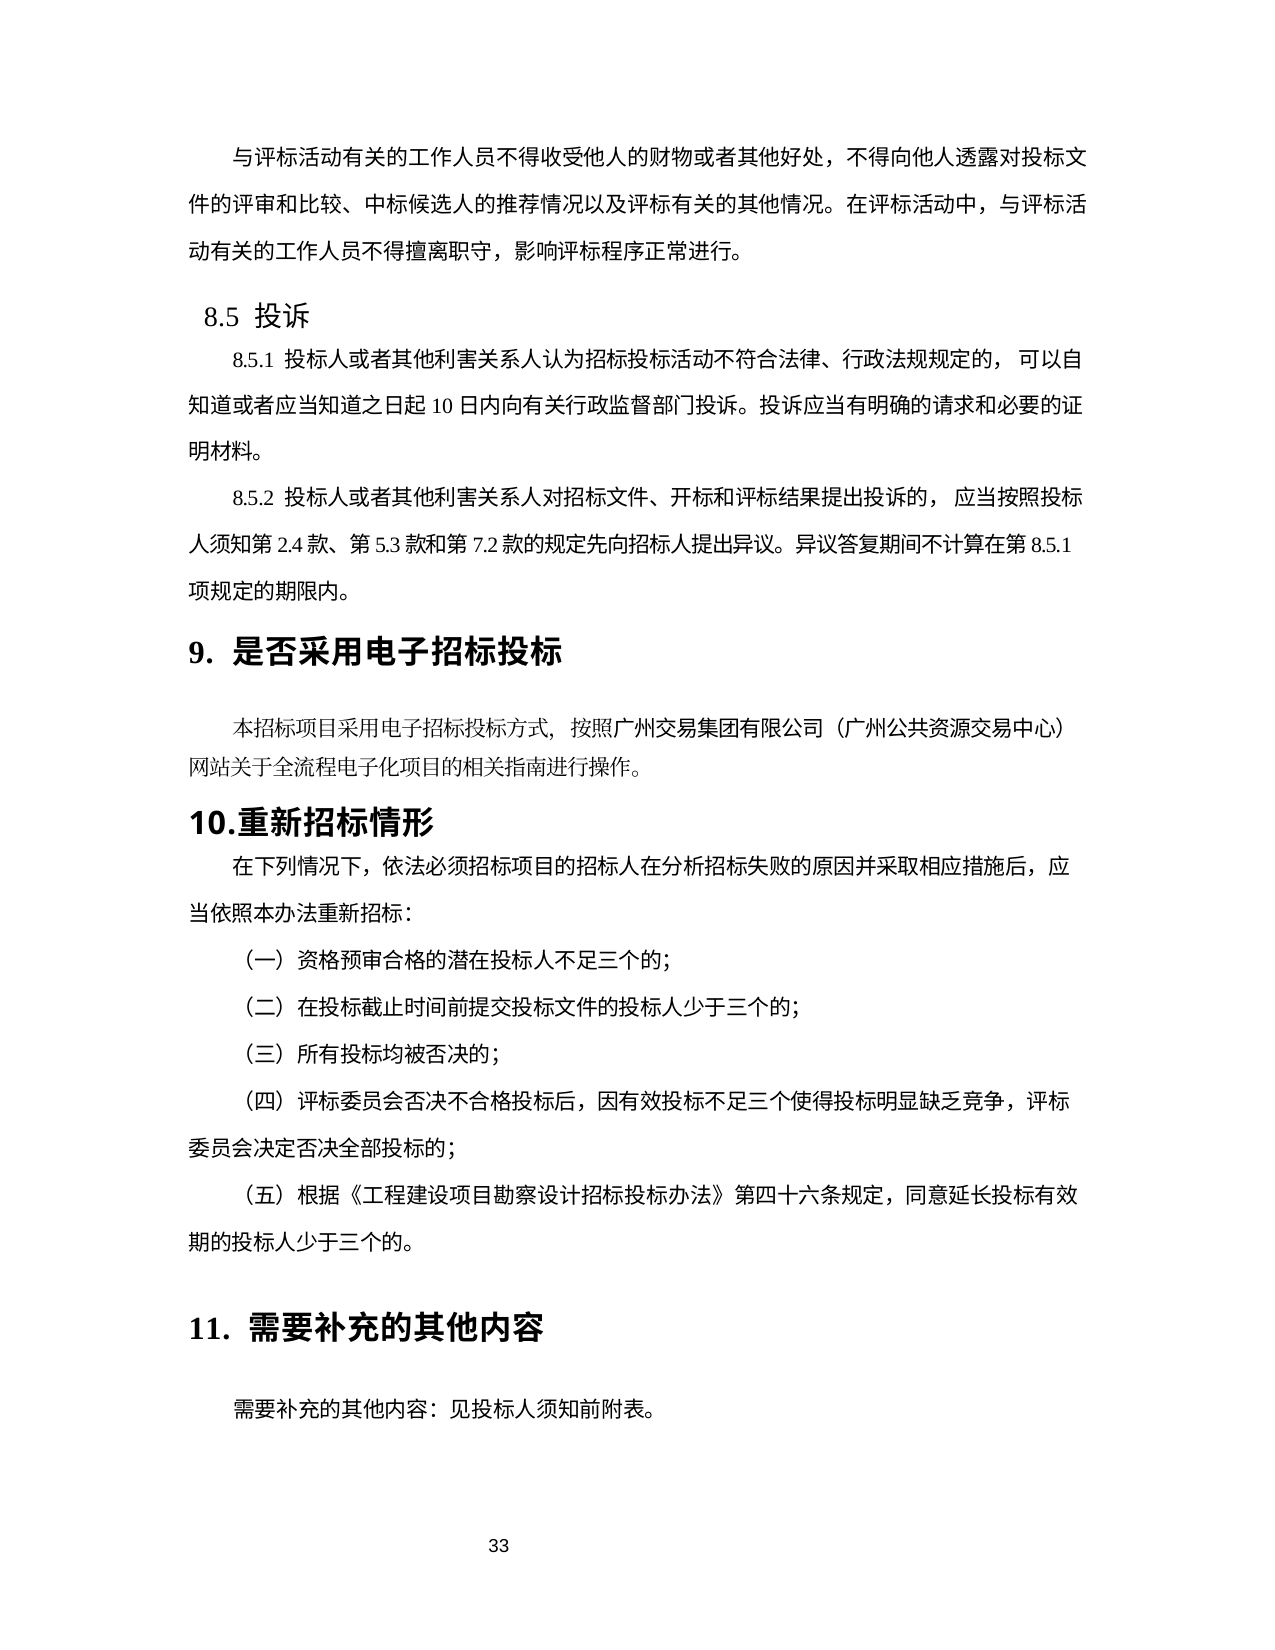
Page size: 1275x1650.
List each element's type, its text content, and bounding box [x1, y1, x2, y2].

subtitle 10.重新招标情形 [188, 797, 1088, 844]
text 本招标项目采用电子招标投标方式，按照广州交易集团有限公司（广州公共资源交易中心）网站关于全流程电子化项目的相关指南进行操作。 [188, 711, 1088, 780]
text （四）评标委员会否决不合格投标后，因有效投标不足三个使得投标明显缺乏竞争，评标委员会决定否决全部投标的； [188, 1084, 1088, 1163]
text 8.5.1 投标人或者其他利害关系人认为招标投标活动不符合法律、行政法规规定的， 可以自 知道或者应当知道之日起 10 日内向有关行政监督部门投诉。投诉应当有明确的请求和必要的证 明材料。 [189, 342, 1088, 466]
text （五）根据《工程建设项目勘察设计招标投标办法》第四十六条规定，同意延长投标有效期的投标人少于三个的。 [188, 1178, 1088, 1257]
text 在下列情况下，依法必须招标项目的招标人在分析招标失败的原因并采取相应措施后，应当依照本办法重新招标： [188, 849, 1088, 928]
text 与评标活动有关的工作人员不得收受他人的财物或者其他好处，不得向他人透露对投标文 件的评审和比较、中标候选人的推荐情况以及评标有关的其他情况。在评标活动中，与评标活 动有关的工作人员不得擅离职守，影响评标程序正常进行。 [188, 140, 1087, 266]
text 8.5.2 投标人或者其他利害关系人对招标文件、开标和评标结果提出投诉的， 应当按照投标 人须知第 2.4 款、第 5.3 款和第 7.2 款的规定先向招标人提出异议。异议答复期间不计算在第 8.5.1 项规定的期限内。 [188, 480, 1088, 606]
subtitle 11. 需要补充的其他内容 [188, 1302, 1088, 1349]
text （二）在投标截止时间前提交投标文件的投标人少于三个的； [188, 990, 1088, 1022]
subtitle 9. 是否采用电子招标投标 [188, 626, 1088, 673]
text 需要补充的其他内容：见投标人须知前附表。 [233, 1394, 1088, 1423]
text 8.5 投诉 [203, 296, 1088, 334]
text （三）所有投标均被否决的； [188, 1037, 1088, 1069]
text （一）资格预审合格的潜在投标人不足三个的； [188, 943, 1088, 975]
